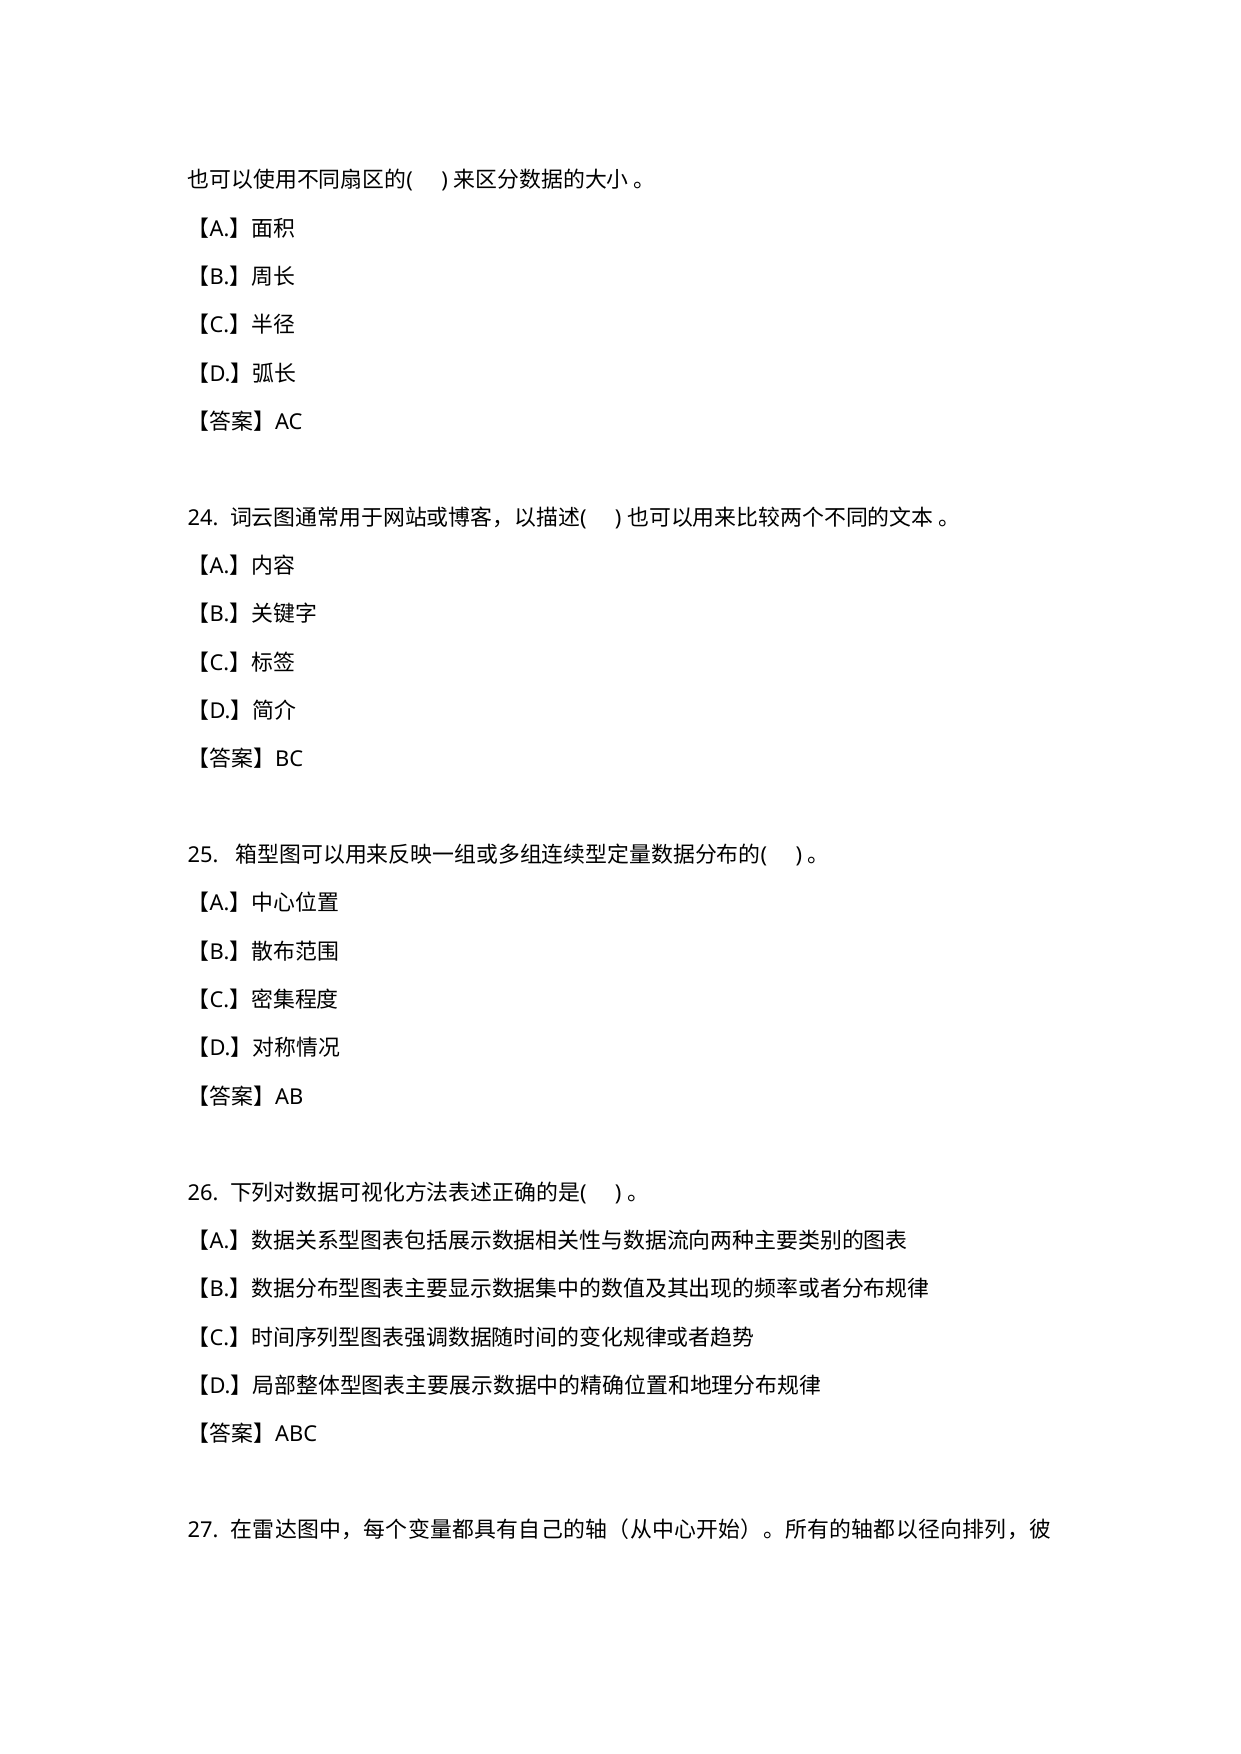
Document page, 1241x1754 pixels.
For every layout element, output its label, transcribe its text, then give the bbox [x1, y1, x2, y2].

text 【A.】中心位置 [187, 885, 1053, 918]
text 【A.】内容 [187, 548, 1053, 580]
text 【答案】AB [187, 1078, 1053, 1111]
text 【C.】密集程度 [187, 982, 1053, 1014]
list 下列对数据可视化方法表述正确的是( ) 。 [187, 1174, 1053, 1207]
text 【C.】半径 [187, 307, 1053, 339]
list 箱型图可以用来反映一组或多组连续型定量数据分布的( ) 。 [187, 837, 1053, 869]
text 【C.】标签 [187, 644, 1053, 677]
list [187, 162, 1053, 194]
text 【B.】关键字 [187, 596, 1053, 628]
text 【D.】简介 [187, 693, 1053, 725]
text 【B.】数据分布型图表主要显示数据集中的数值及其出现的频率或者分布规律 [187, 1271, 1053, 1303]
text 【C.】时间序列型图表强调数据随时间的变化规律或者趋势 [187, 1319, 1053, 1352]
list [187, 1512, 1053, 1544]
text 【答案】AC [187, 404, 1053, 436]
list 词云图通常用于网站或博客，以描述( ) 也可以用来比较两个不同的文本 。 [187, 499, 1053, 532]
text 【D.】对称情况 [187, 1030, 1053, 1063]
text 【A.】面积 [187, 210, 1053, 243]
text 【B.】周长 [187, 259, 1053, 291]
text 【B.】散布范围 [187, 933, 1053, 966]
text 【答案】BC [187, 741, 1053, 773]
text 【D.】弧长 [187, 355, 1053, 388]
text 【答案】ABC [187, 1416, 1053, 1448]
text 【A.】数据关系型图表包括展示数据相关性与数据流向两种主要类别的图表 [187, 1222, 1053, 1255]
text 【D.】局部整体型图表主要展示数据中的精确位置和地理分布规律 [187, 1367, 1053, 1400]
